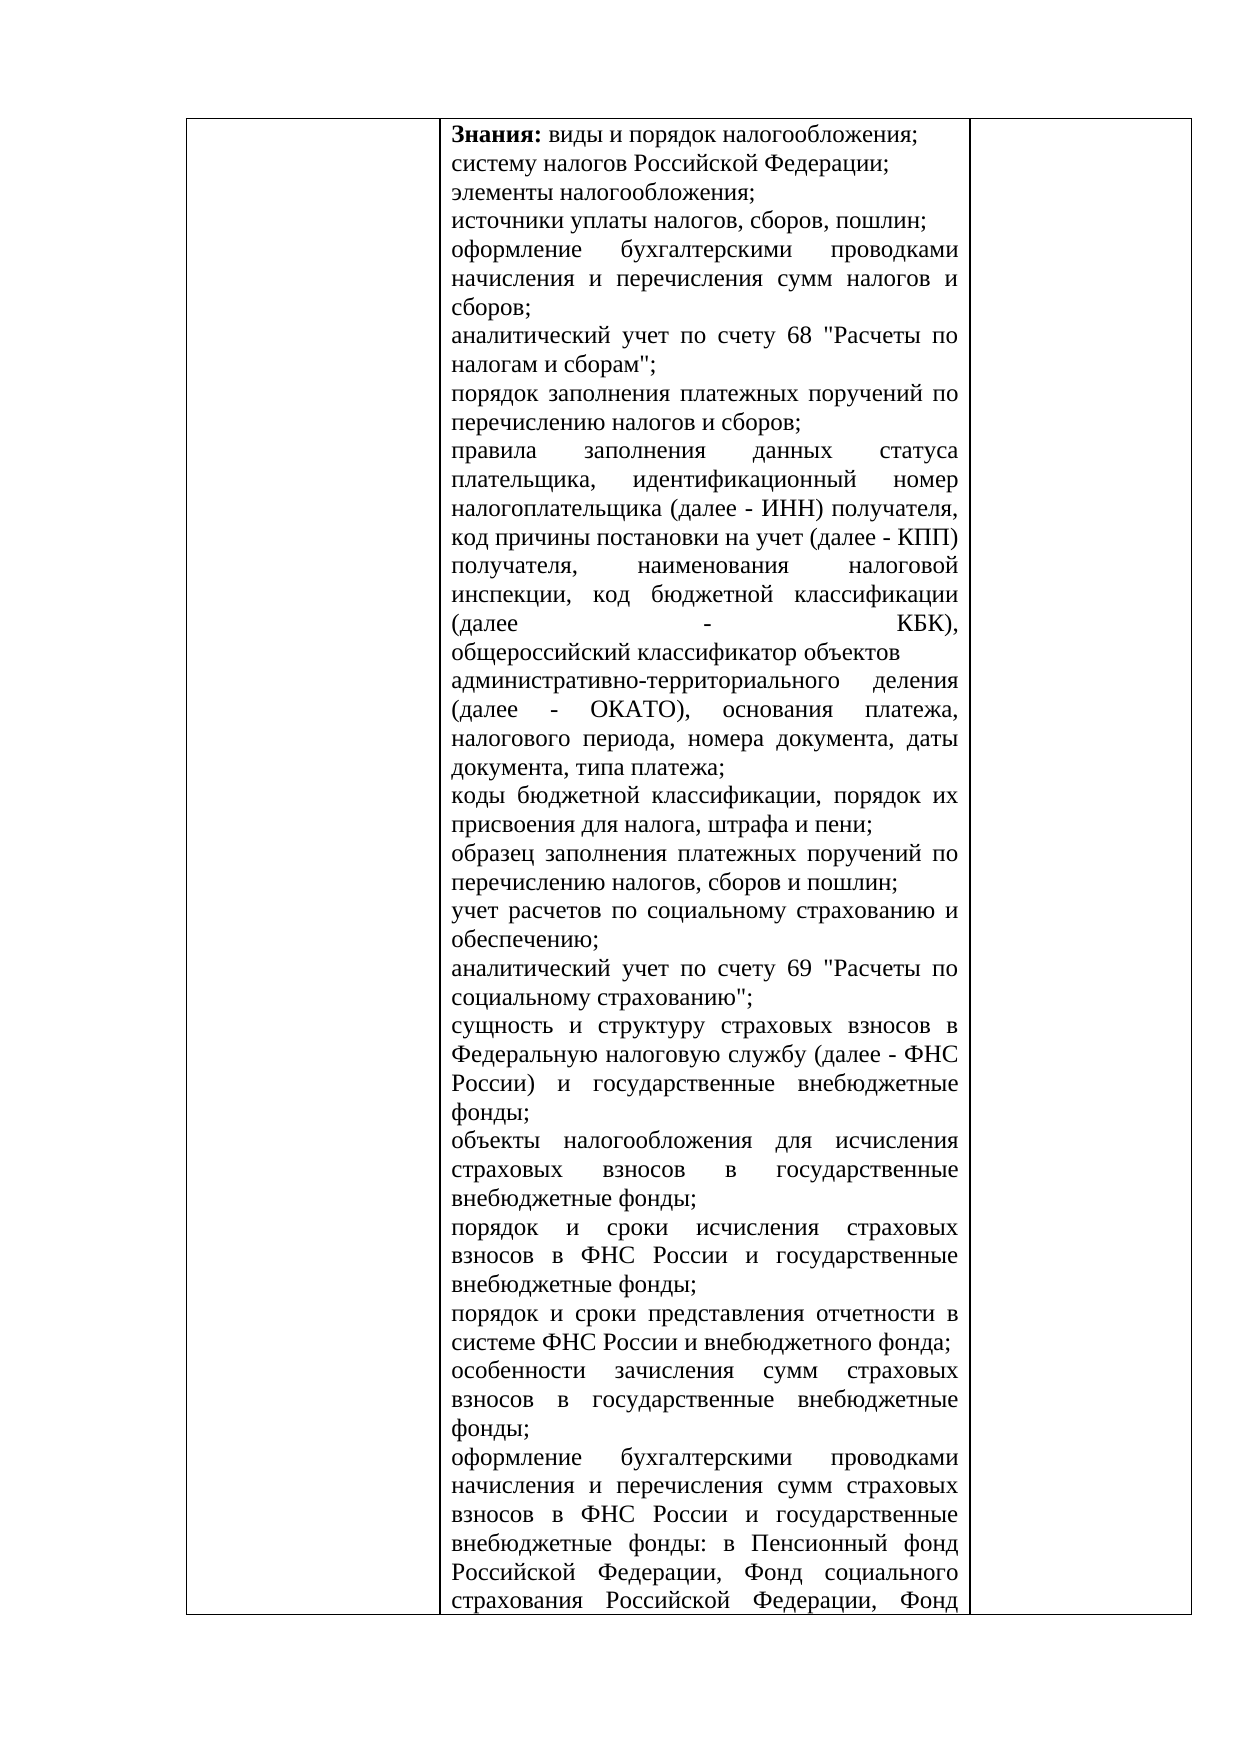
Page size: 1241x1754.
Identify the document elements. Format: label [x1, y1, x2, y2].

table_cell [971, 119, 1191, 1614]
table_cell [441, 119, 969, 1614]
table_cell [187, 119, 439, 1614]
